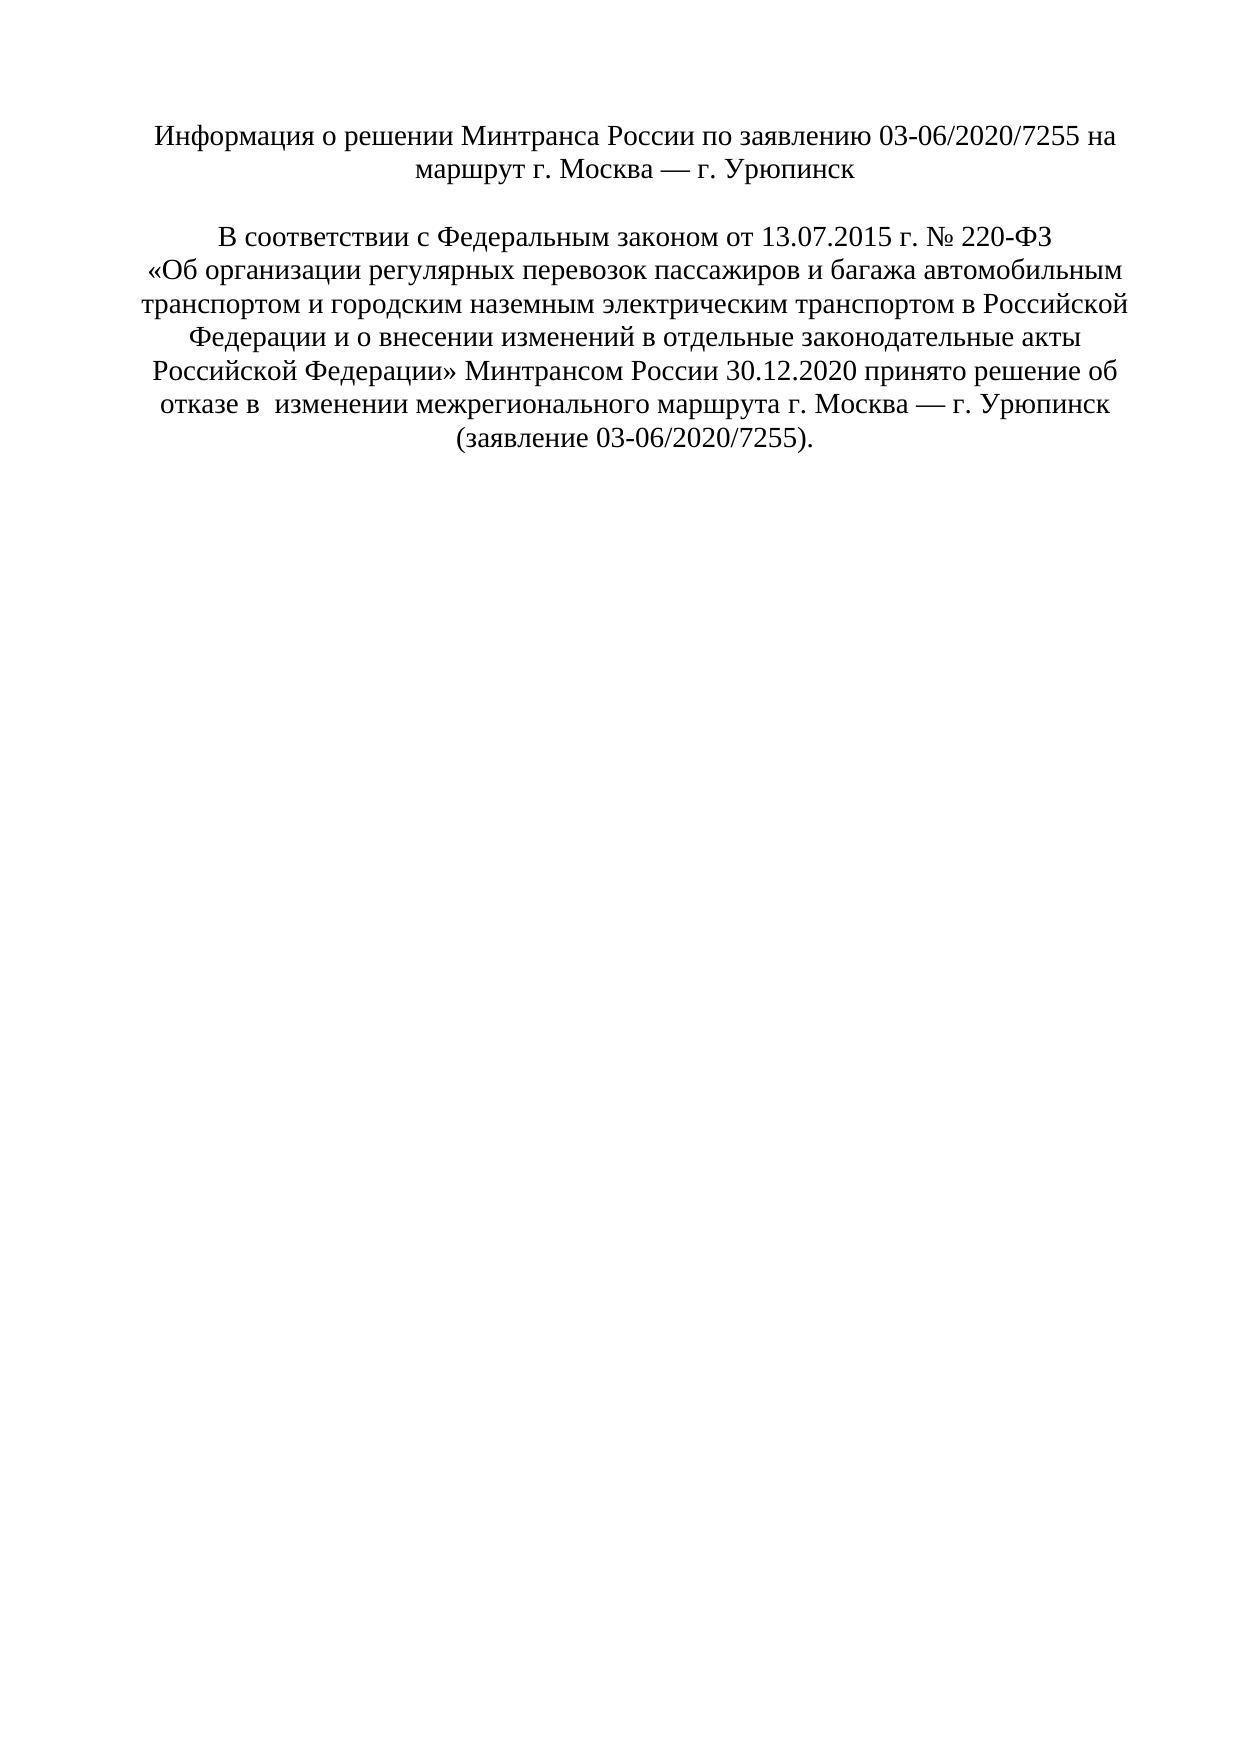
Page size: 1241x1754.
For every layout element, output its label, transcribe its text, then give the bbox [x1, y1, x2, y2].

text Информация о решении Минтранса России по заявлению 03-06/2020/7255 на маршрут г. Москва — г. Урюпинск [118, 118, 1152, 185]
text В соответствии с Федеральным законом от 13.07.2015 г. № 220-ФЗ «Об организации регулярных перевозок пассажиров и багажа автомобильным транспортом и городским наземным электрическим транспортом в Российской Федерации и о внесении изменений в отдельные законодательные акты Российской Федерации» Минтрансом России 30.12.2020 принято решение об отказе в изменении межрегионального маршрута г. Москва — г. Урюпинск (заявление 03-06/2020/7255). [118, 219, 1152, 453]
